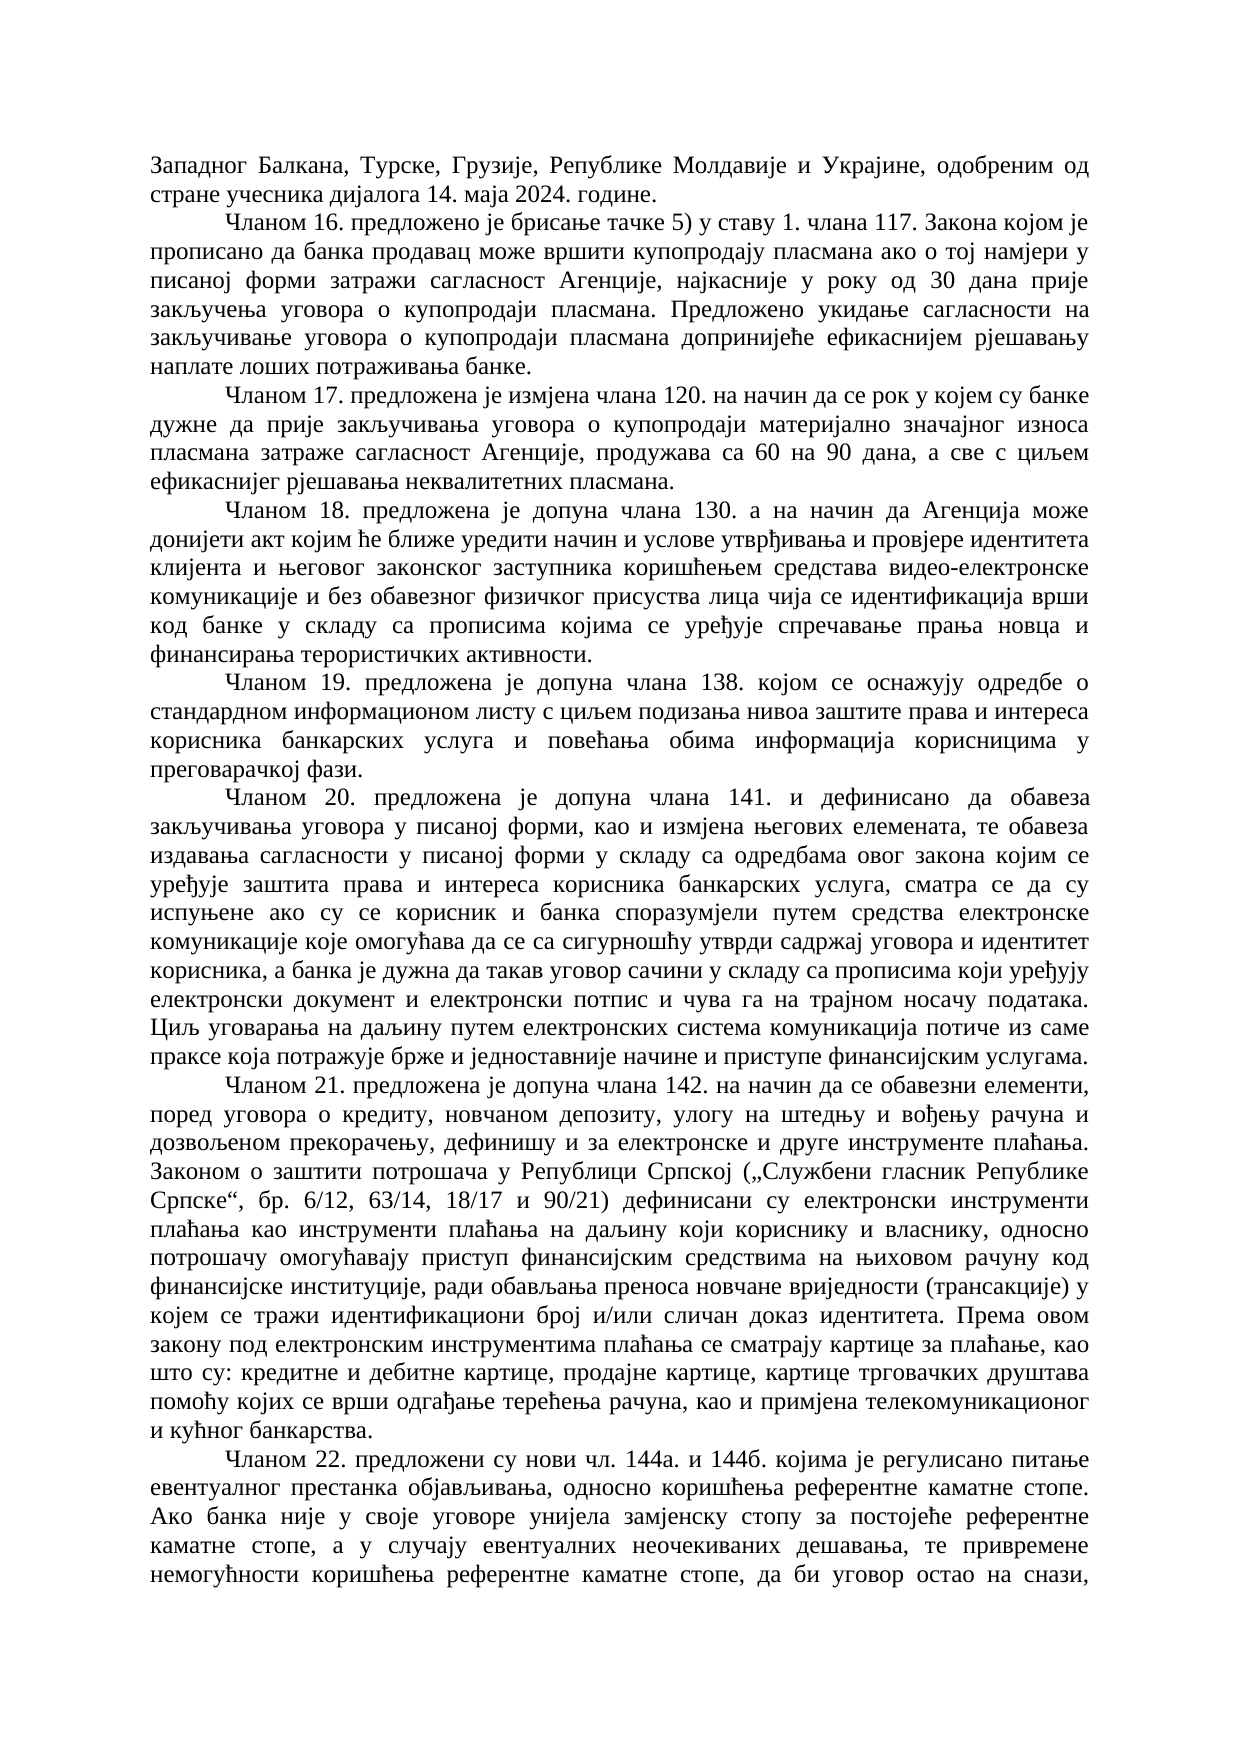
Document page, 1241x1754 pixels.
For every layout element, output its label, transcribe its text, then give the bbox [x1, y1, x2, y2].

text Чланом 20. предложена је допуна члана 141. и дефинисано да обавеза закључивања уговора у писаној форми, као и измјена његових елемената, те обавеза издавања сагласности у писаној форми у складу са одредбама овог закона којим се уређује заштита права и интереса корисника банкарских услуга, сматра се да су испуњене ако су се корисник и банка споразумјели путем средства електронске комуникације које омогућава да се са сигурношћу утврди садржај уговора и идентитет корисника, а банка је дужна да такав уговор сачини у складу са прописима који уређују електронски документ и електронски потпис и чува га на трајном носачу података. Циљ уговарања на даљину путем електронских система комуникација потиче из саме праксе која потражује брже и једноставније начине и приступе финансијским услугама. [150, 782, 1090, 1070]
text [150, 150, 1090, 207]
text Чланом 21. предложена је допуна члана 142. на начин да се обавезни елементи, поред уговора о кредиту, новчаном депозиту, улогу на штедњу и вођењу рачуна и дозвољеном прекорачењу, дефинишу и за електронске и друге инструменте плаћања. Законом о заштити потрошача у Републици Српској („Службени гласник Републике Српске“, бр. 6/12, 63/14, 18/17 и 90/21) дефинисани су електронски инструменти плаћања као инструменти плаћања на даљину који кориснику и власнику, односно потрошачу омогућавају приступ финансијским средствима на њиховом рачуну код финансијске институције, ради обављања преноса новчане вриједности (трансакције) у којем се тражи идентификациони број и/или сличан доказ идентитета. Према овом закону под електронским инструментима плаћања се сматрају картице за плаћање, као што су: кредитне и дебитне картице, продајне картице, картице трговачких друштава помоћу којих се врши одгађање терећења рачуна, као и примјена телекомуникационог и кућног банкарства. [150, 1070, 1090, 1444]
text Чланом 19. предложена је допуна члана 138. којом се оснажују одредбе о стандардном информационом листу с циљем подизања нивоа заштите права и интереса корисника банкарских услуга и повећања обима информација корисницима у преговарачкој фази. [150, 667, 1090, 782]
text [150, 1444, 1090, 1587]
text Чланом 18. предложена је допуна члана 130. а на начин да Агенција може донијети акт којим ће ближе уредити начин и услове утврђивања и провјере идентитета клијента и његовог законског заступника коришћењем средстава видео-електронске комуникације и без обавезног физичког присуства лица чија се идентификација врши код банке у складу са прописима којима се уређује спречавање прања новца и финансирања терористичких активности. [150, 495, 1090, 667]
text Чланом 16. предложено је брисање тачке 5) у ставу 1. члана 117. Закона којом је прописано да банка продавац може вршити купопродају пласмана ако о тој намјери у писаној форми затражи сагласност Агенције, најкасније у року од 30 дана прије закључења уговора о купопродаји пласмана. Предложено укидање сагласности на закључивање уговора о купопродаји пласмана допринијеће ефикаснијем рјешавању наплате лоших потраживања банке. [150, 207, 1090, 380]
text Чланом 17. предложена је измјена члана 120. на начин да се рок у којем су банке дужне да прије закључивања уговора о купопродаји материјално значајног износа пласмана затраже сагласност Агенције, продужава са 60 на 90 дана, а све с циљем ефикаснијег рјешавања неквалитетних пласмана. [150, 380, 1090, 495]
